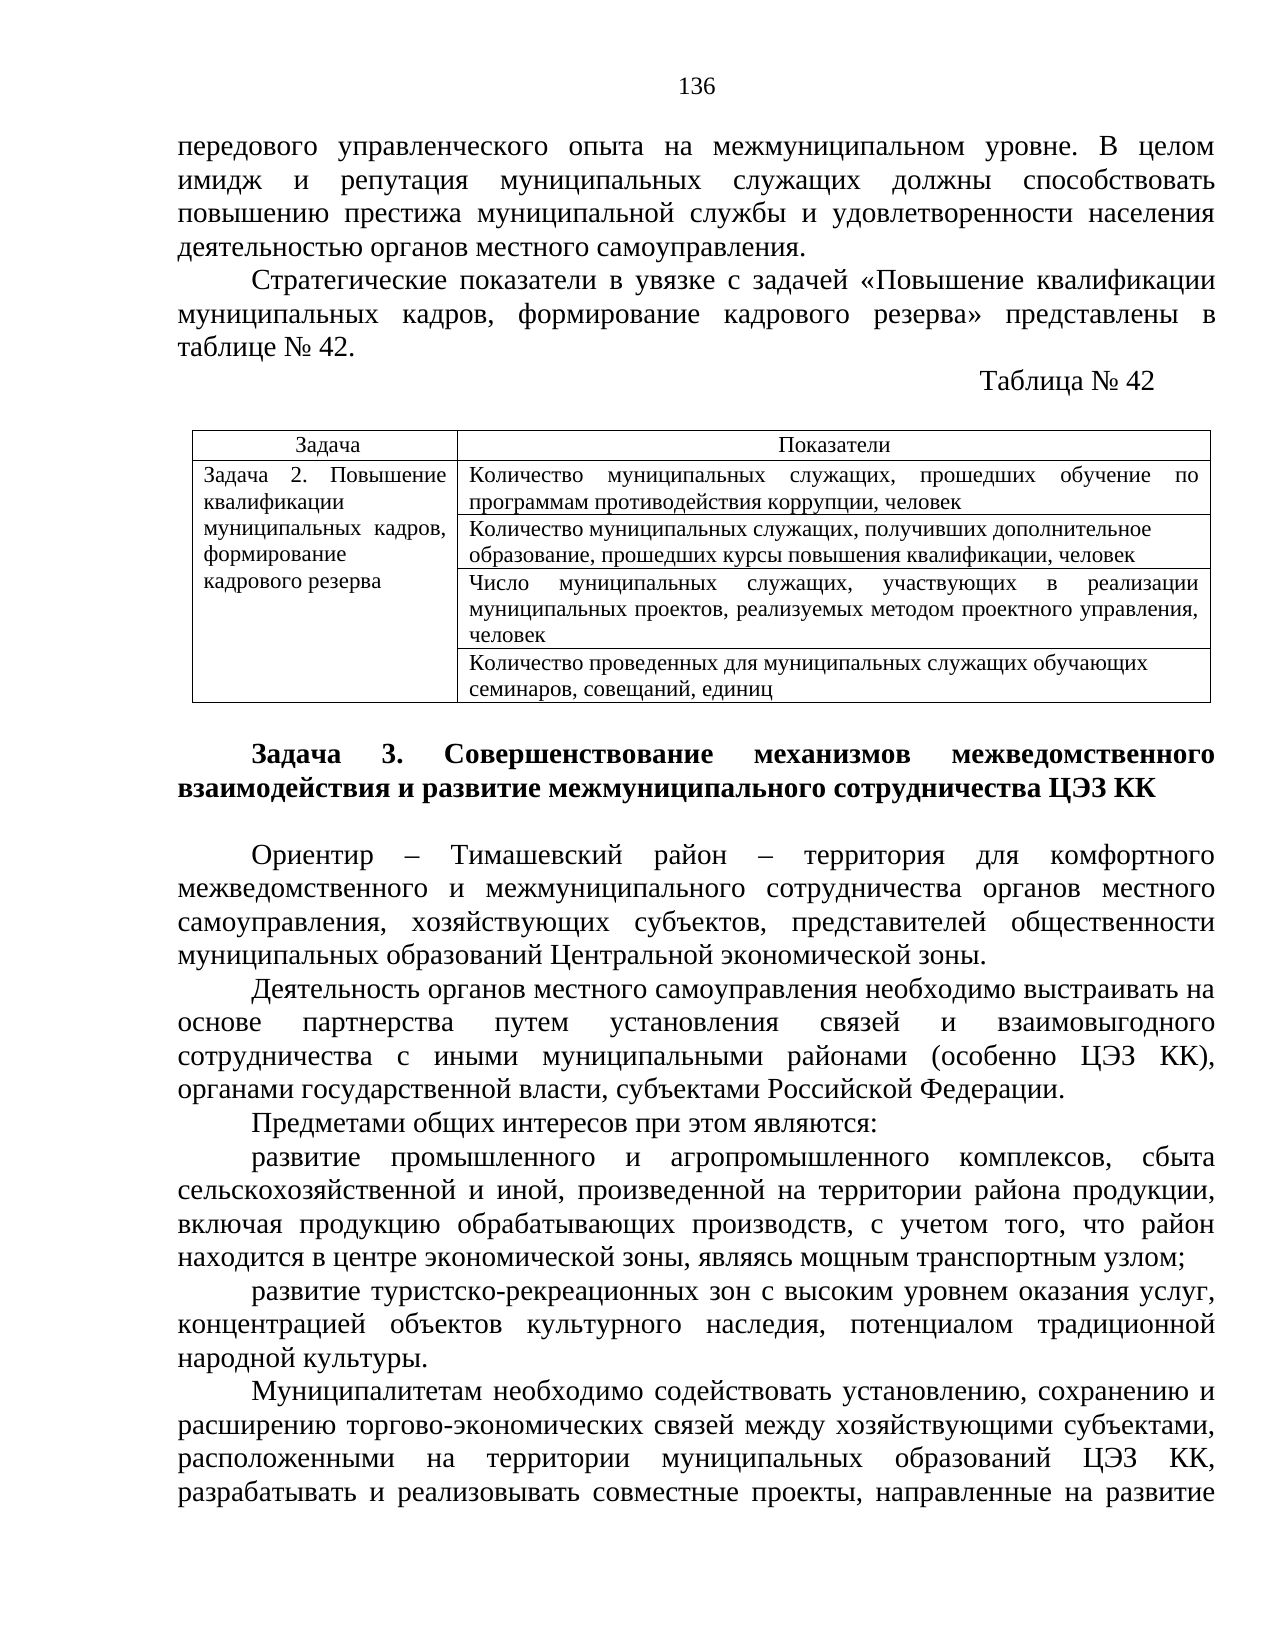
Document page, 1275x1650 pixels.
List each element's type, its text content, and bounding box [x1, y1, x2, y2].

text развитие туристско-рекреационных зон с высоким уровнем оказания услуг, концентрацией объектов культурного наследия, потенциалом традиционной народной культуры. [177, 1273, 1216, 1373]
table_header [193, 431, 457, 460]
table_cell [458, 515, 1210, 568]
text Предметами общих интересов при этом являются: [177, 1105, 1216, 1139]
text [177, 1373, 1216, 1508]
text Деятельность органов местного самоуправления необходимо выстраивать на основе партнерства путем установления связей и взаимовыгодного сотрудничества с иными муниципальными районами (особенно ЦЭЗ КК), органами государственной власти, субъектами Российской Федерации. [177, 971, 1216, 1105]
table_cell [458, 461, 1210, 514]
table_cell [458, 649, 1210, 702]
text развитие промышленного и агропромышленного комплексов, сбыта сельскохозяйственной и иной, произведенной на территории района продукции, включая продукцию обрабатывающих производств, с учетом того, что район находится в центре экономической зоны, являясь мощным транспортным узлом; [177, 1139, 1216, 1273]
text Задача 3. Совершенствование механизмов межведомственного взаимодействия и развитие межмуниципального сотрудничества ЦЭЗ КК [177, 736, 1216, 803]
list Таблица № 42 [374, 363, 1216, 397]
text Ориентир – Тимашевский район – территория для комфортного межведомственного и межмуниципального сотрудничества органов местного самоуправления, хозяйствующих субъектов, представителей общественности муниципальных образований Центральной экономической зоны. [177, 837, 1216, 971]
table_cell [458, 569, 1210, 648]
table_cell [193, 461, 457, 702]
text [177, 128, 1216, 262]
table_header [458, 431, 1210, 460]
text Стратегические показатели в увязке с задачей «Повышение квалификации муниципальных кадров, формирование кадрового резерва» представлены в таблице № 42. [177, 262, 1216, 363]
